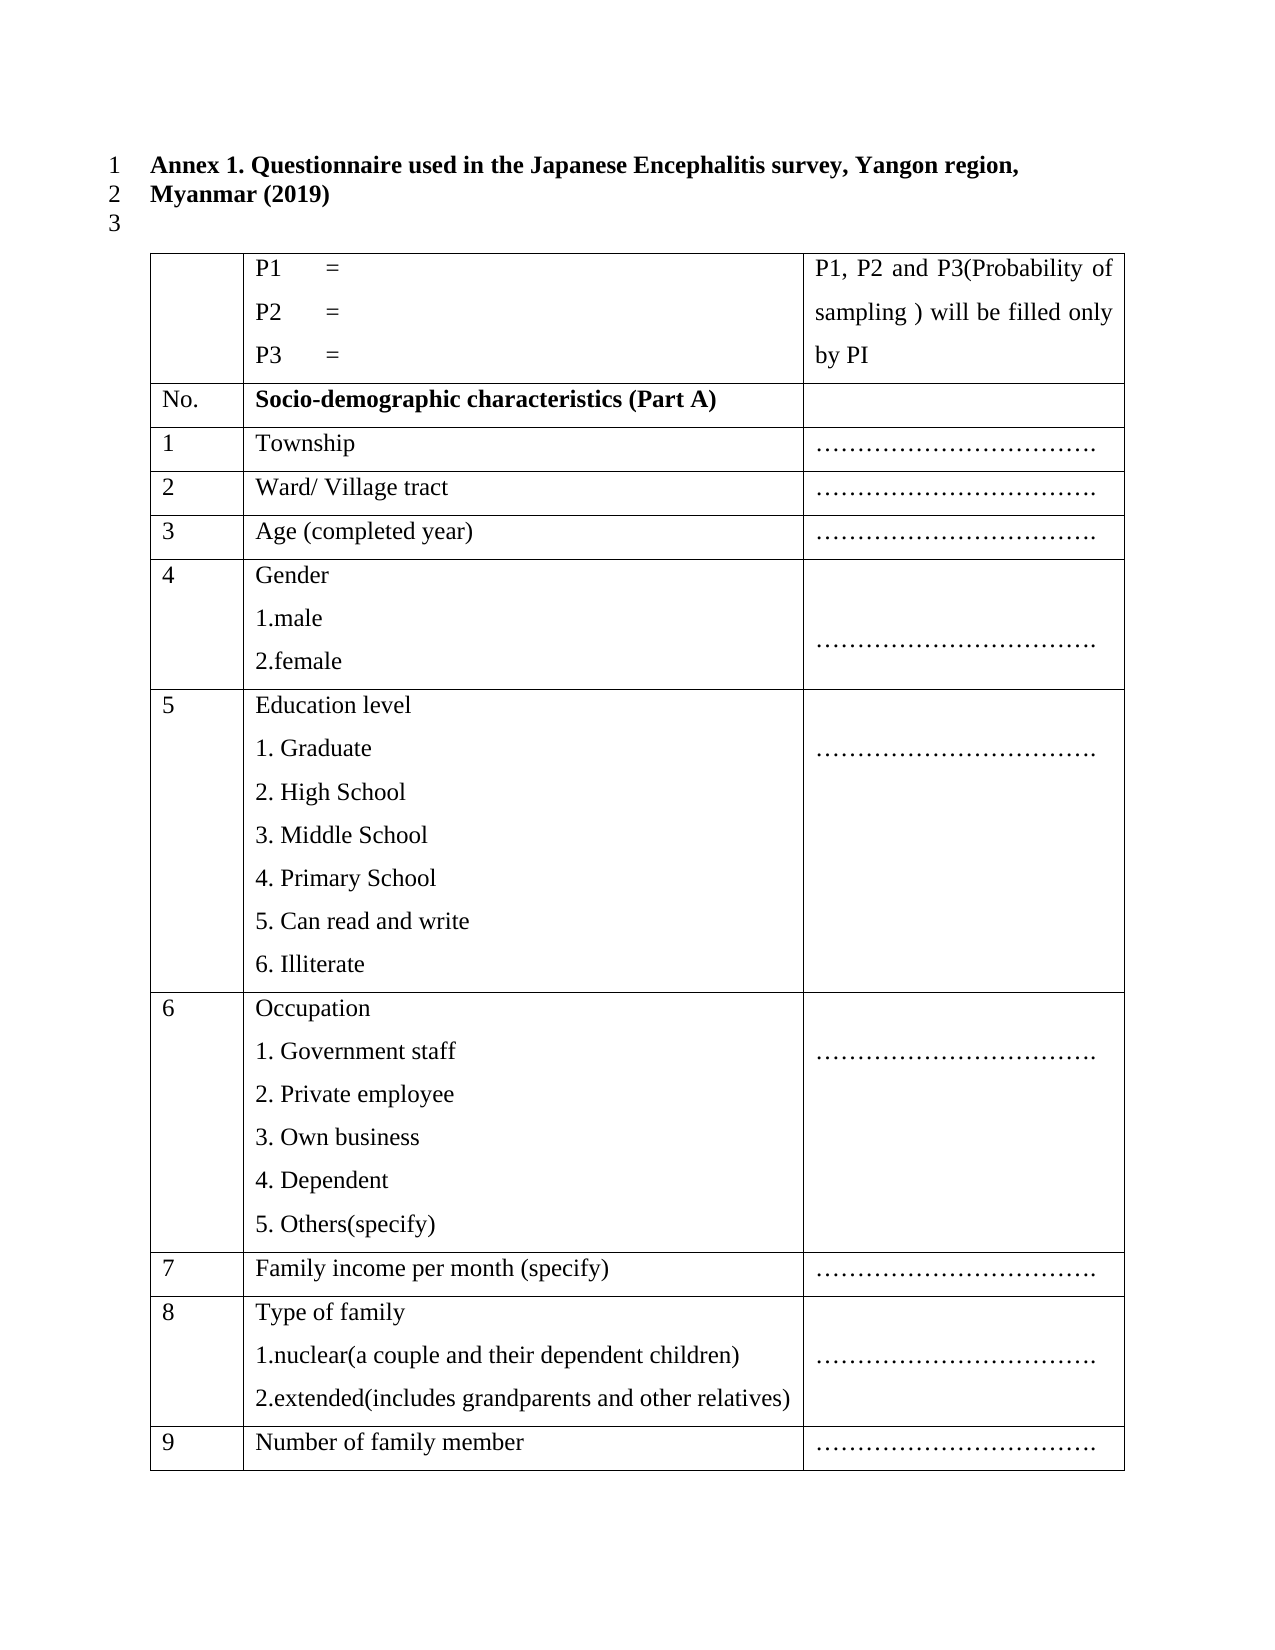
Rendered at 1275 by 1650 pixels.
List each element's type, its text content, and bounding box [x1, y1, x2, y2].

table_cell 9 [151, 1427, 243, 1470]
table_cell [804, 384, 1124, 427]
table_cell Family income per month (specify) [244, 1253, 803, 1296]
table_cell 3 [151, 516, 243, 559]
table_cell Number of family member [244, 1427, 803, 1470]
table_cell Education level 1. Graduate 2. High School 3. Middle School 4. Primary School 5. Can read and write 6. Illiterate [244, 690, 803, 992]
table_cell ……………………………. [804, 516, 1124, 559]
table_cell ……………………………. [804, 993, 1124, 1252]
table_header P1, P2 and P3(Probability of sampling ) will be filled only by PI [804, 254, 1124, 383]
table_header [151, 254, 243, 383]
table_cell 7 [151, 1253, 243, 1296]
table_cell ……………………………. [804, 690, 1124, 992]
table_cell Gender 1.male 2.female [244, 560, 803, 689]
table_cell Occupation 1. Government staff 2. Private employee 3. Own business 4. Dependent 5. Others(specify) [244, 993, 803, 1252]
table_cell Ward/ Village tract [244, 472, 803, 515]
table_cell 2 [151, 472, 243, 515]
table_cell 1 [151, 428, 243, 471]
table_header P1 = P2 = P3 = [244, 254, 803, 383]
table_cell Type of family 1.nuclear(a couple and their dependent children) 2.extended(includes grandparents and other relatives) [244, 1297, 803, 1426]
table_cell 5 [151, 690, 243, 992]
table_cell ……………………………. [804, 560, 1124, 689]
table_cell Township [244, 428, 803, 471]
table_cell ……………………………. [804, 472, 1124, 515]
table_cell No. [151, 384, 243, 427]
table_cell 6 [151, 993, 243, 1252]
table_cell ……………………………. [804, 1427, 1124, 1470]
table_cell ……………………………. [804, 428, 1124, 471]
table_cell Age (completed year) [244, 516, 803, 559]
table_cell Socio-demographic characteristics (Part A) [244, 384, 803, 427]
text Annex 1. Questionnaire used in the Japanese Encephalitis survey, Yangon region, Myanmar (2019) [150, 150, 1125, 207]
table_cell 4 [151, 560, 243, 689]
table_cell 8 [151, 1297, 243, 1426]
table_cell ……………………………. [804, 1297, 1124, 1426]
table_cell ……………………………. [804, 1253, 1124, 1296]
